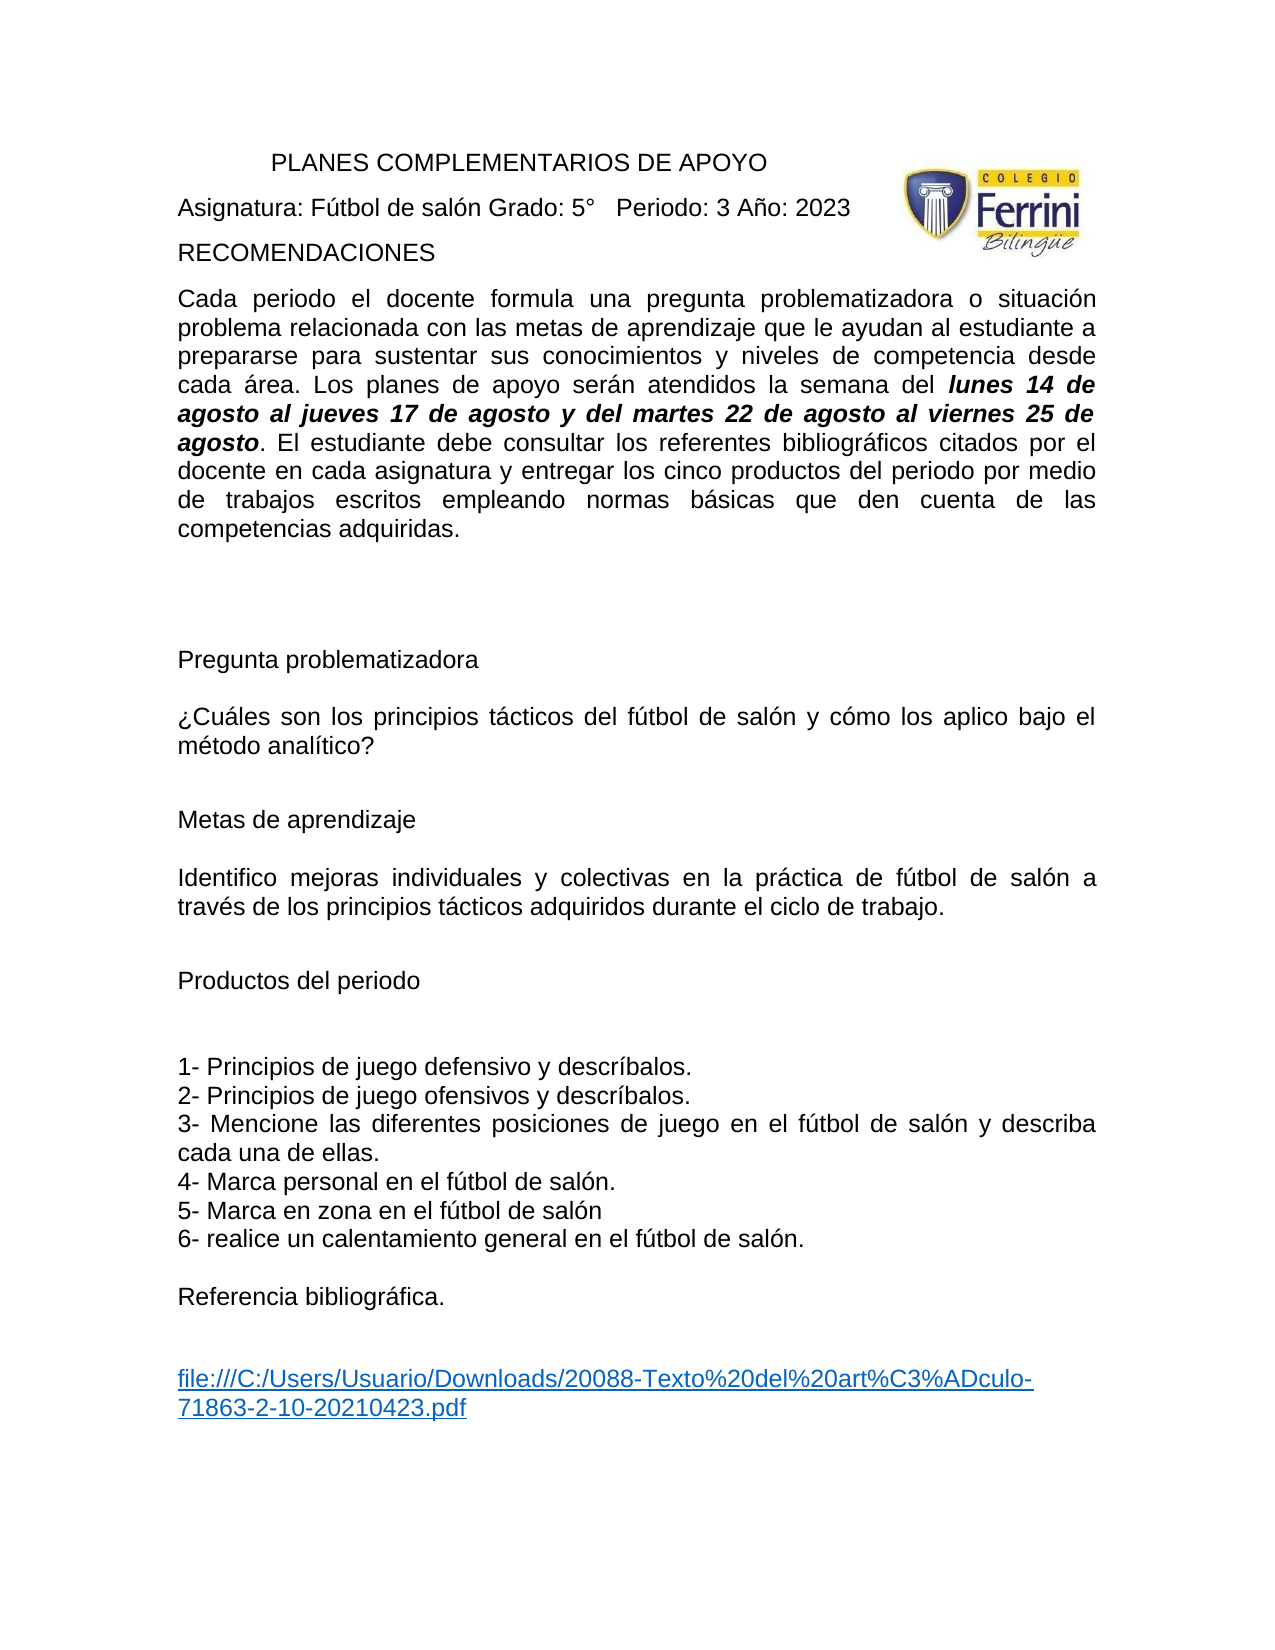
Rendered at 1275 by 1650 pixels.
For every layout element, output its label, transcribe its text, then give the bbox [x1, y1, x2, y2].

text Referencia bibliográfica. [177, 1253, 1098, 1311]
text file:///C:/Users/Usuario/Downloads/20088-Texto%20del%20art%C3%ADculo-71863-2-10-20210423.pdf [177, 1364, 1098, 1422]
text ¿Cuáles son los principios tácticos del fútbol de salón y cómo los aplico bajo el método analítico? [177, 702, 1098, 760]
text PLANES COMPLEMENTARIOS DE APOYO [177, 148, 880, 176]
text Asignatura: Fútbol de salón Grado: 5° Periodo: 3 Año: 2023 [177, 193, 880, 222]
text Identifico mejoras individuales y colectivas en la práctica de fútbol de salón a través de los principios tácticos adquiridos durante el ciclo de trabajo. [177, 863, 1098, 920]
text 3- Mencione las diferentes posiciones de juego en el fútbol de salón y describa cada una de ellas. [177, 1109, 1098, 1167]
text 6- realice un calentamiento general en el fútbol de salón. [177, 1224, 1098, 1253]
text 5- Marca en zona en el fútbol de salón [177, 1196, 1098, 1224]
text 2- Principios de juego ofensivos y descríbalos. [177, 1081, 1098, 1109]
text 4- Marca personal en el fútbol de salón. [177, 1167, 1098, 1196]
text RECOMENDACIONES [177, 238, 880, 267]
text Cada periodo el docente formula una pregunta problematizadora o situación problema relacionada con las metas de aprendizaje que le ayudan al estudiante a prepararse para sustentar sus conocimientos y niveles de competencia desde cada área. Los planes de apoyo serán atendidos la semana del lunes 14 de agosto al jueves 17 de agosto y del martes 22 de agosto al viernes 25 de agosto. El estudiante debe consultar los referentes bibliográficos citados por el docente en cada asignatura y entregar los cinco productos del periodo por medio de trabajos escritos empleando normas básicas que den cuenta de las competencias adquiridas. [177, 284, 1098, 543]
picture [880, 147, 1098, 270]
text Metas de aprendizaje [177, 805, 1098, 834]
text Pregunta problematizadora [177, 645, 1098, 673]
text Productos del periodo [177, 966, 1098, 994]
text 1- Principios de juego defensivo y descríbalos. [177, 1052, 1098, 1081]
